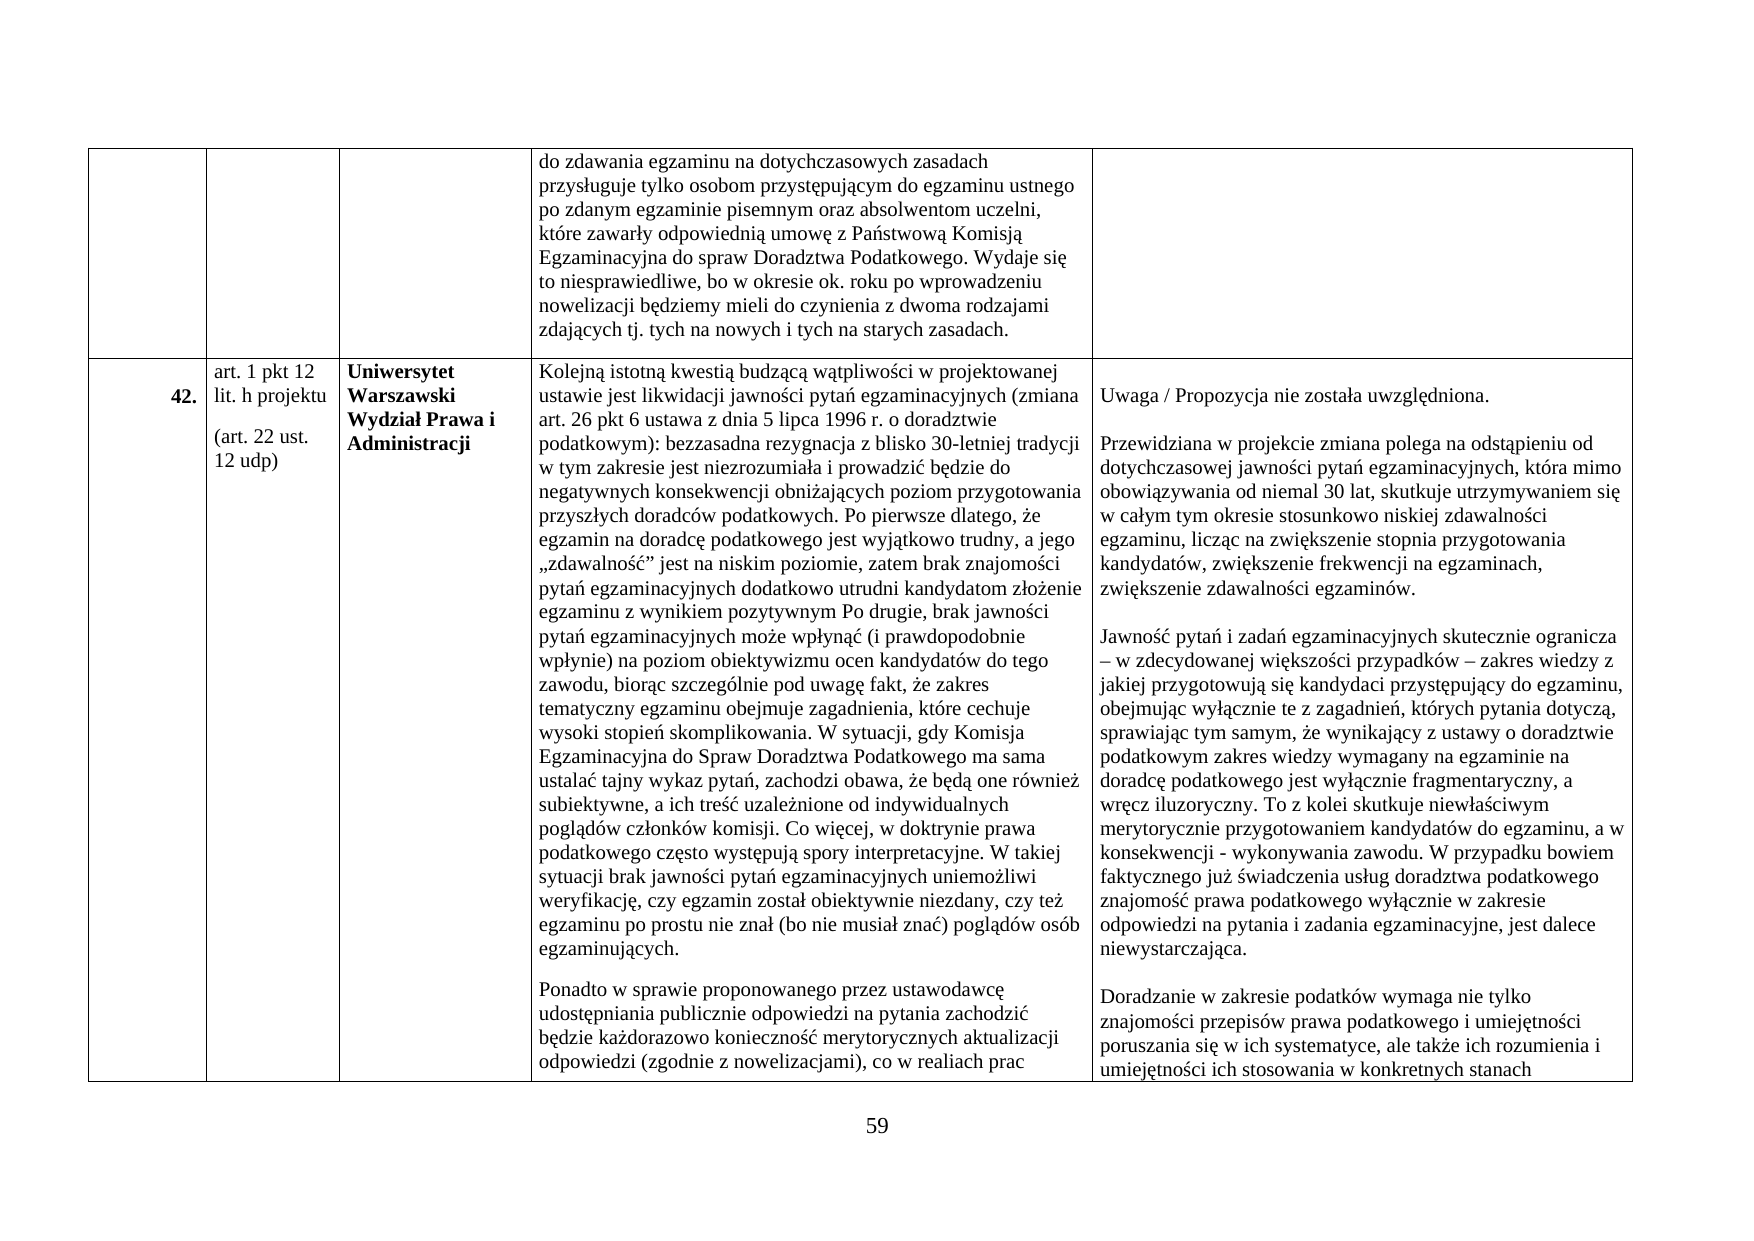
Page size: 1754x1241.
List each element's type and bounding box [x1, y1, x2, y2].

table_cell [207, 149, 339, 358]
table_cell [1093, 149, 1632, 358]
table_cell [1093, 359, 1632, 1081]
table_cell [532, 149, 1092, 358]
table_cell [340, 149, 531, 358]
table_cell [532, 359, 1092, 1081]
table_cell [89, 359, 206, 1081]
table_cell [89, 149, 206, 358]
table_cell [340, 359, 531, 1081]
table_cell [207, 359, 339, 1081]
